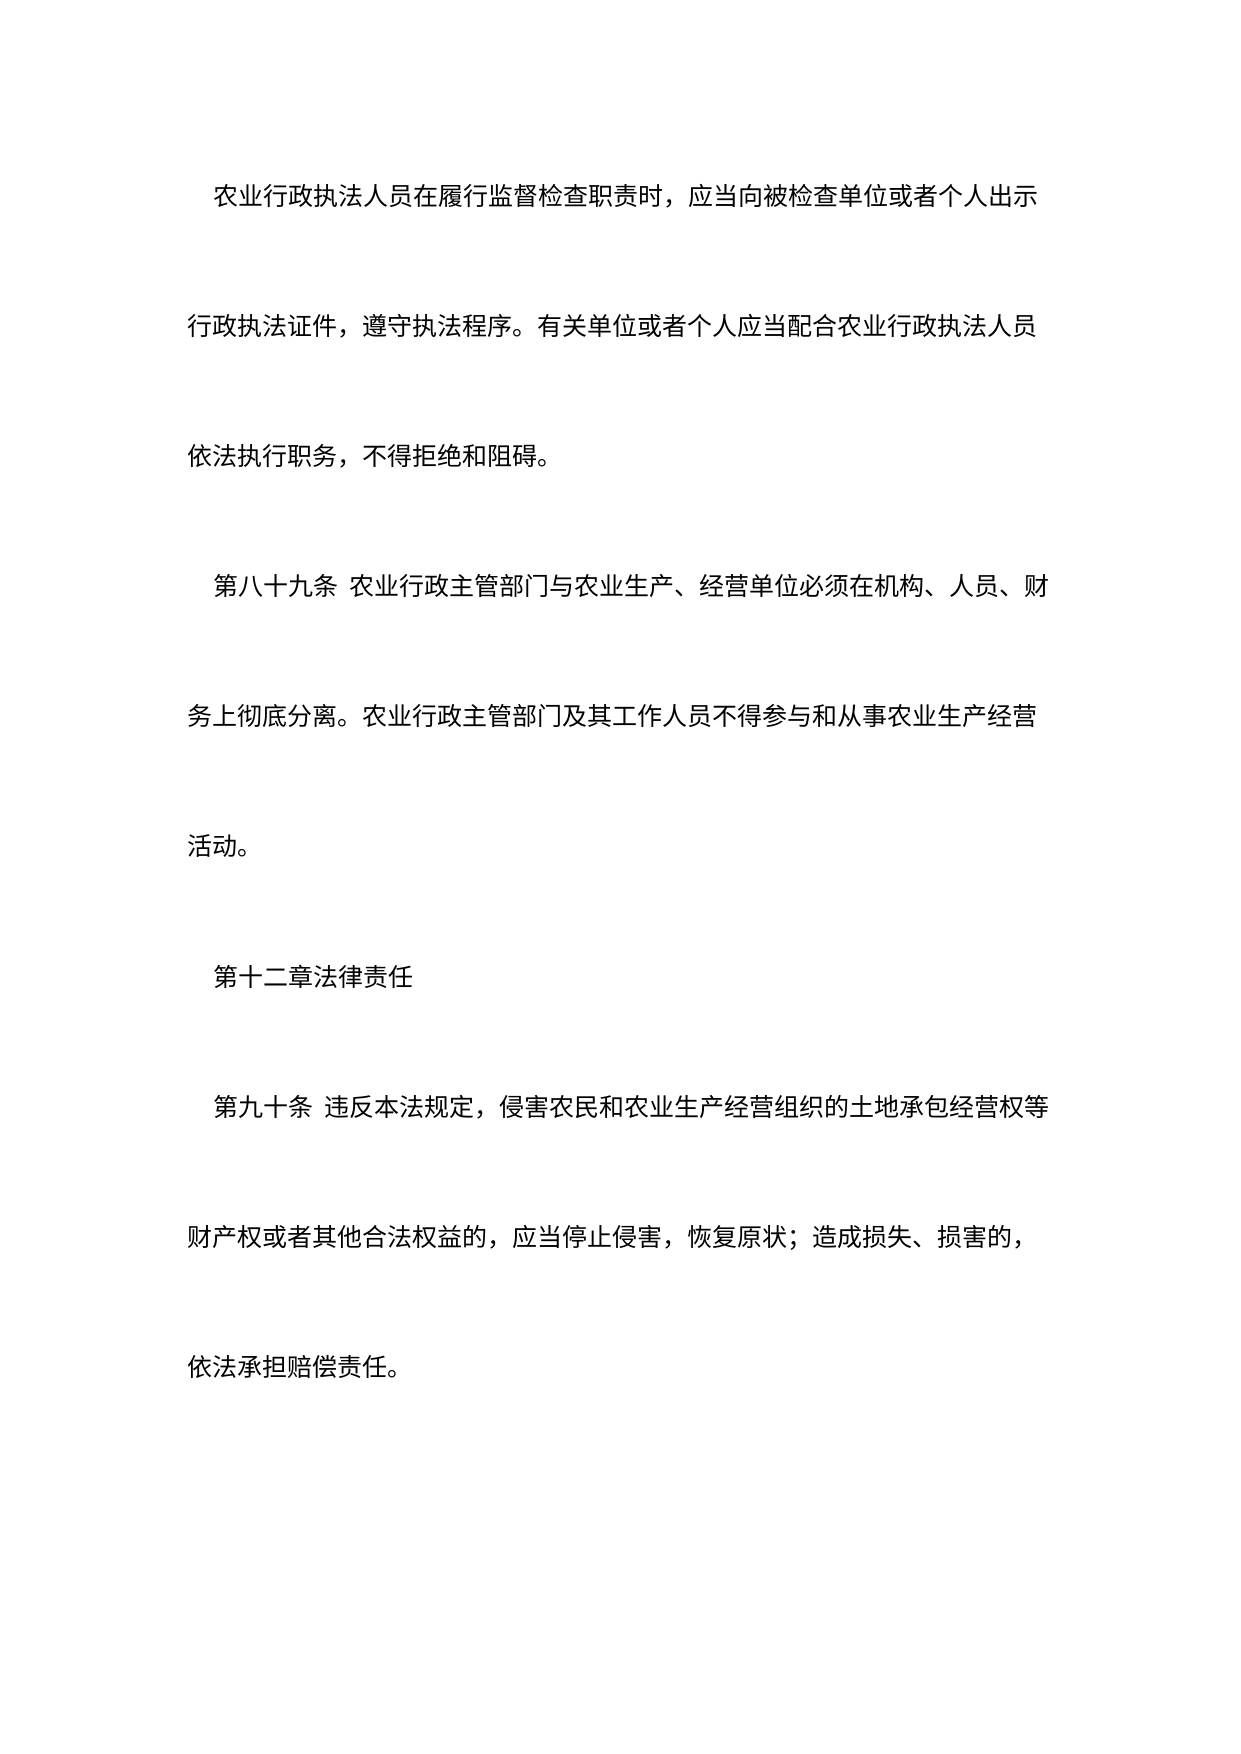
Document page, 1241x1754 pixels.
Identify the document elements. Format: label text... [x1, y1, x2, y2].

text 第九十条 违反本法规定，侵害农民和农业生产经营组织的土地承包经营权等财产权或者其他合法权益的，应当停止侵害，恢复原状；造成损失、损害的，依法承担赔偿责任。 [187, 1073, 1053, 1398]
text 农业行政执法人员在履行监督检查职责时，应当向被检查单位或者个人出示行政执法证件，遵守执法程序。有关单位或者个人应当配合农业行政执法人员依法执行职务，不得拒绝和阻碍。 [187, 162, 1053, 487]
text 第十二章法律责任 [187, 943, 1053, 1008]
text 第八十九条 农业行政主管部门与农业生产、经营单位必须在机构、人员、财务上彻底分离。农业行政主管部门及其工作人员不得参与和从事农业生产经营活动。 [187, 552, 1053, 877]
